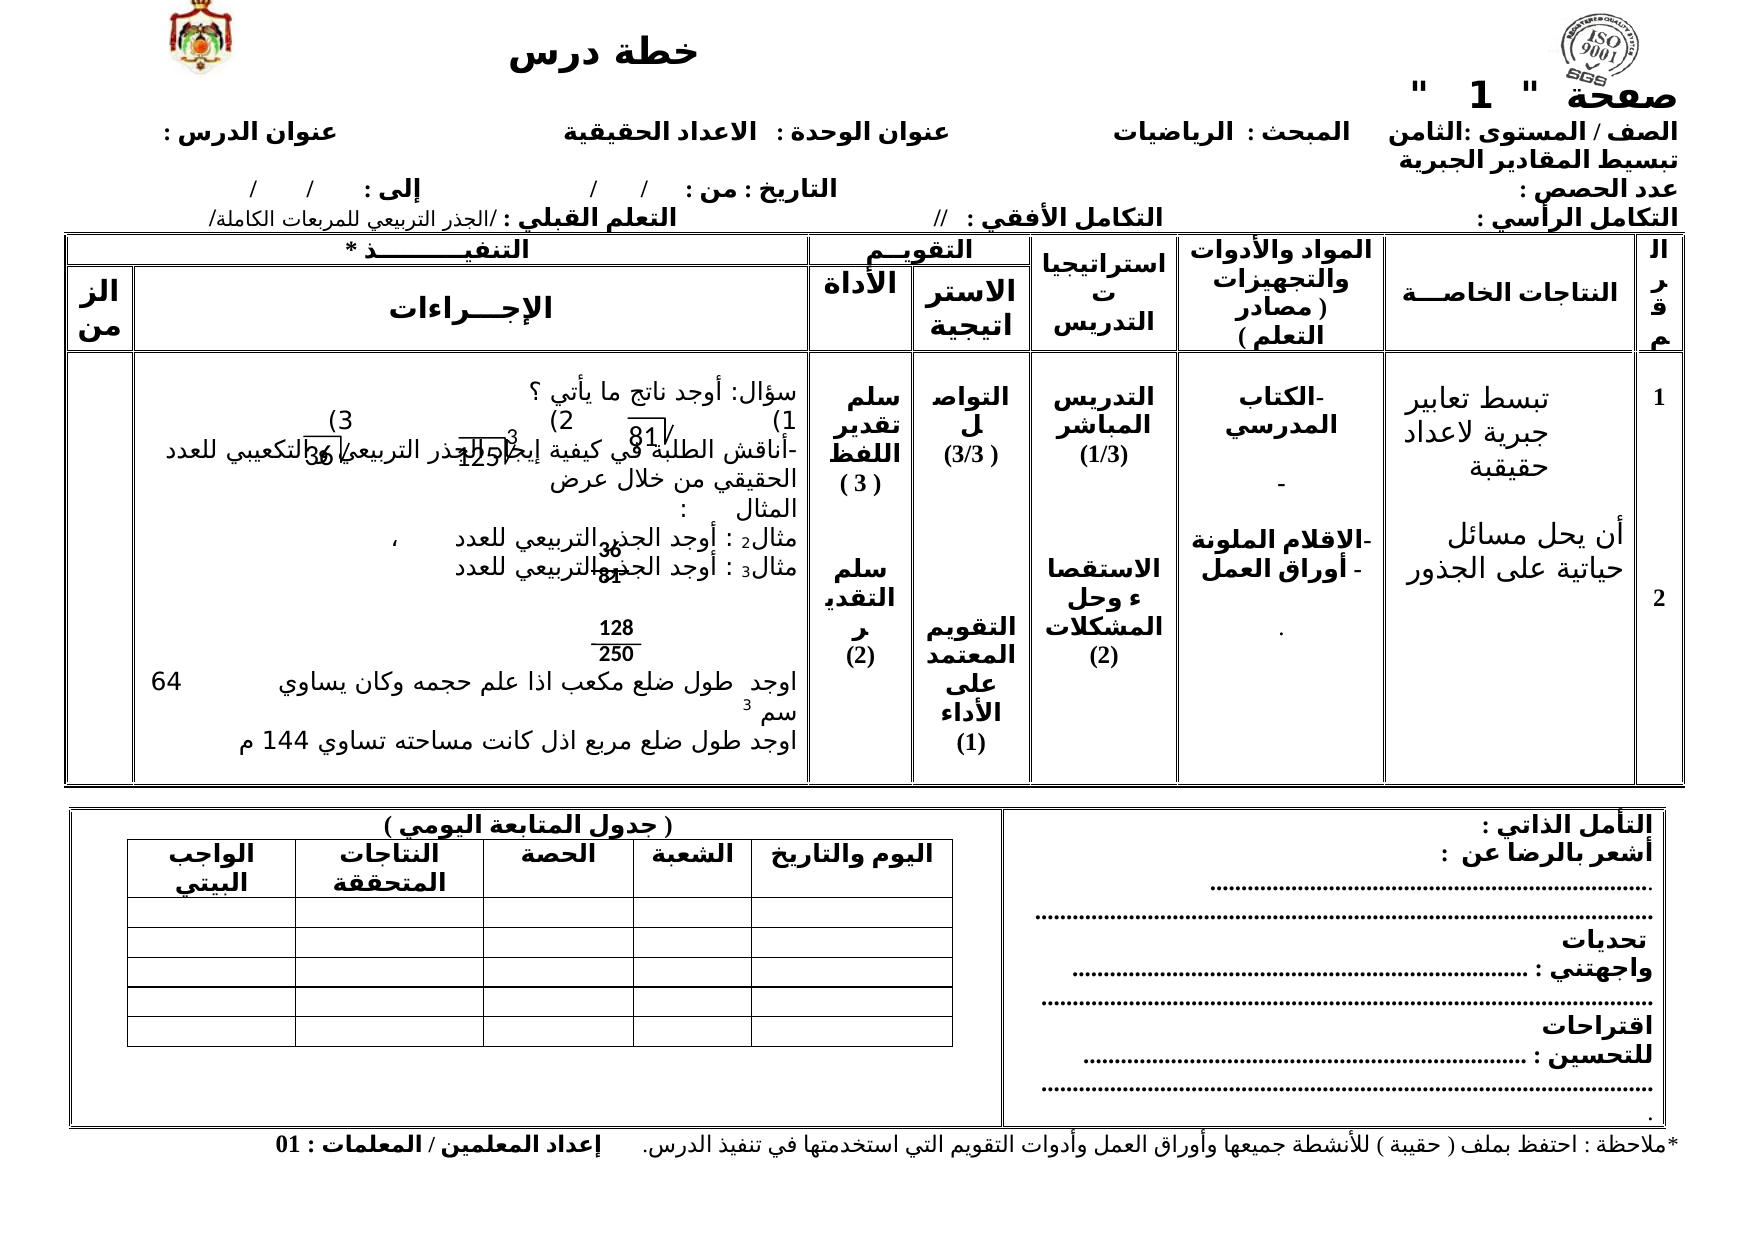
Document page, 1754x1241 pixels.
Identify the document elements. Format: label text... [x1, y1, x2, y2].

table_cell الزمن [68, 267, 132, 350]
text التكامل الرأسي : التكامل الأفقي : // التعلم القبلي : /الجذر التربيعي للمربعات الكاملة/ [75, 203, 1679, 232]
table_cell الأداة [810, 267, 911, 350]
table_cell -الكتاب المدرسي - -الاقلام الملونة - أوراق العمل . [1178, 353, 1384, 784]
table_header ( جدول المتابعة اليومي ) [71, 810, 1001, 1126]
picture [1547, 10, 1642, 89]
text خطة درس صفحة " 1 " [75, 29, 1679, 117]
table_cell سؤال: أوجد ناتج ما يأتي ؟ 1) 2) 3) -أناقش الطلبة في كيفية إيجاد الجذر التربيعي و التكعيبي للعدد الحقيقي من خلال عرض المثال : مثال2 : أوجد الجذر التربيعي للعدد ، مثال3 : أوجد الجذر التربيعي للعدد اوجد طول ضلع مكعب اذا علم حجمه وكان يساوي 64 سم 3 اوجد طول ضلع مربع اذل كانت مساحته تساوي 144 م [133, 350, 809, 784]
table_header الرقم [1637, 235, 1683, 350]
text عدد الحصص : التاريخ : من : / / إلى : / / [75, 174, 1679, 203]
table_cell التواصل ( 3/3) التقويم المعتمد على الأداء (1) [912, 353, 1030, 784]
table_header استراتيجيات التدريس [1030, 233, 1178, 350]
table_cell الاستراتيجية [914, 267, 1029, 350]
table_cell [66, 353, 133, 784]
table_cell سلم تقدير اللفظ ( 3 ) سلم التقدير (2) [809, 353, 912, 784]
table_header التقويــم [809, 235, 1030, 264]
text الصف / المستوى :الثامن المبحث : الرياضيات عنوان الوحدة : الاعداد الحقيقية عنوان الدرس : تبسيط المقادير الجبرية [75, 117, 1679, 174]
table_header المواد والأدوات والتجهيزات ( مصادر التعلم ) [1178, 235, 1384, 350]
table_cell الإجـــراءات [135, 267, 807, 350]
table_cell التدريس المباشر (1/3) الاستقصاء وحل المشكلات (2) [1030, 350, 1178, 784]
table_header التنفيــــــــــذ * [66, 233, 809, 264]
table_header التأمل الذاتي : أشعر بالرضا عن : ....................................................................... ................................................................................................... تحديات واجهتني : ......................................................................... .................................................................................................. اقتراحات للتحسين : ....................................................................... .................................................................................................. . [1004, 810, 1664, 1126]
text *ملاحظة : احتفظ بملف ( حقيبة ) للأنشطة جميعها وأوراق العمل وأدوات التقويم التي استخدمتها في تنفيذ الدرس. إعداد المعلمين / المعلمات : 01 [75, 1129, 1679, 1158]
table_cell تبسط تعابير جبرية لاعداد حقيقبة أن يحل مسائل حياتية على الجذور [1385, 350, 1636, 784]
table_cell 1 2 [1636, 350, 1683, 784]
table_header النتاجات الخاصـــة [1385, 235, 1634, 350]
picture [167, 0, 236, 85]
